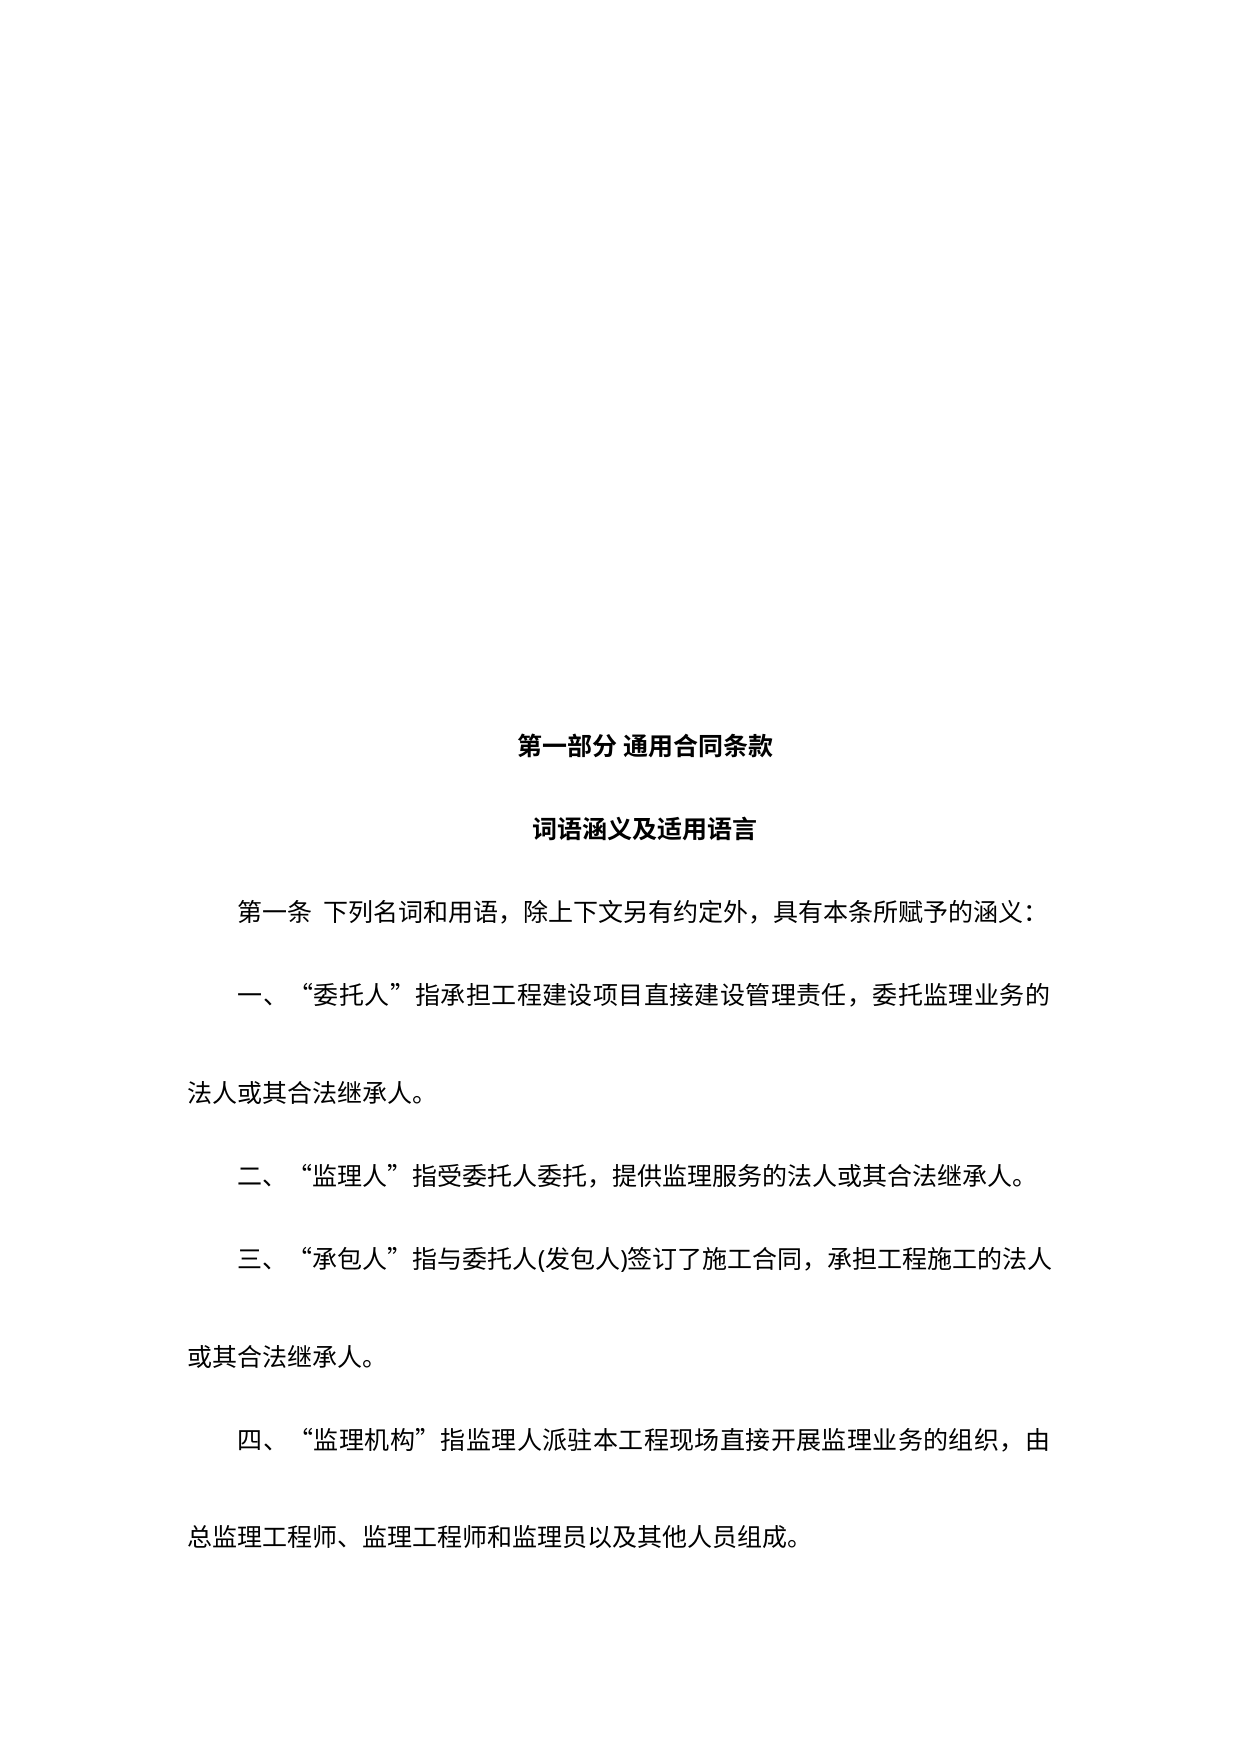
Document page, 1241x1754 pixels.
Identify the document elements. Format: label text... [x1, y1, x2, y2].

text 四、“监理机构”指监理人派驻本工程现场直接开展监理业务的组织，由总监理工程师、监理工程师和监理员以及其他人员组成。 [187, 1406, 1053, 1568]
text 三、“承包人”指与委托人(发包人)签订了施工合同，承担工程施工的法人或其合法继承人。 [187, 1225, 1053, 1388]
text 第一部分 通用合同条款 [187, 712, 1053, 777]
text 一、“委托人”指承担工程建设项目直接建设管理责任，委托监理业务的法人或其合法继承人。 [187, 961, 1053, 1124]
text 二、“监理人”指受委托人委托，提供监理服务的法人或其合法继承人。 [187, 1142, 1053, 1207]
text 第一条 下列名词和用语，除上下文另有约定外，具有本条所赋予的涵义： [187, 878, 1053, 943]
text 词语涵义及适用语言 [187, 795, 1053, 860]
